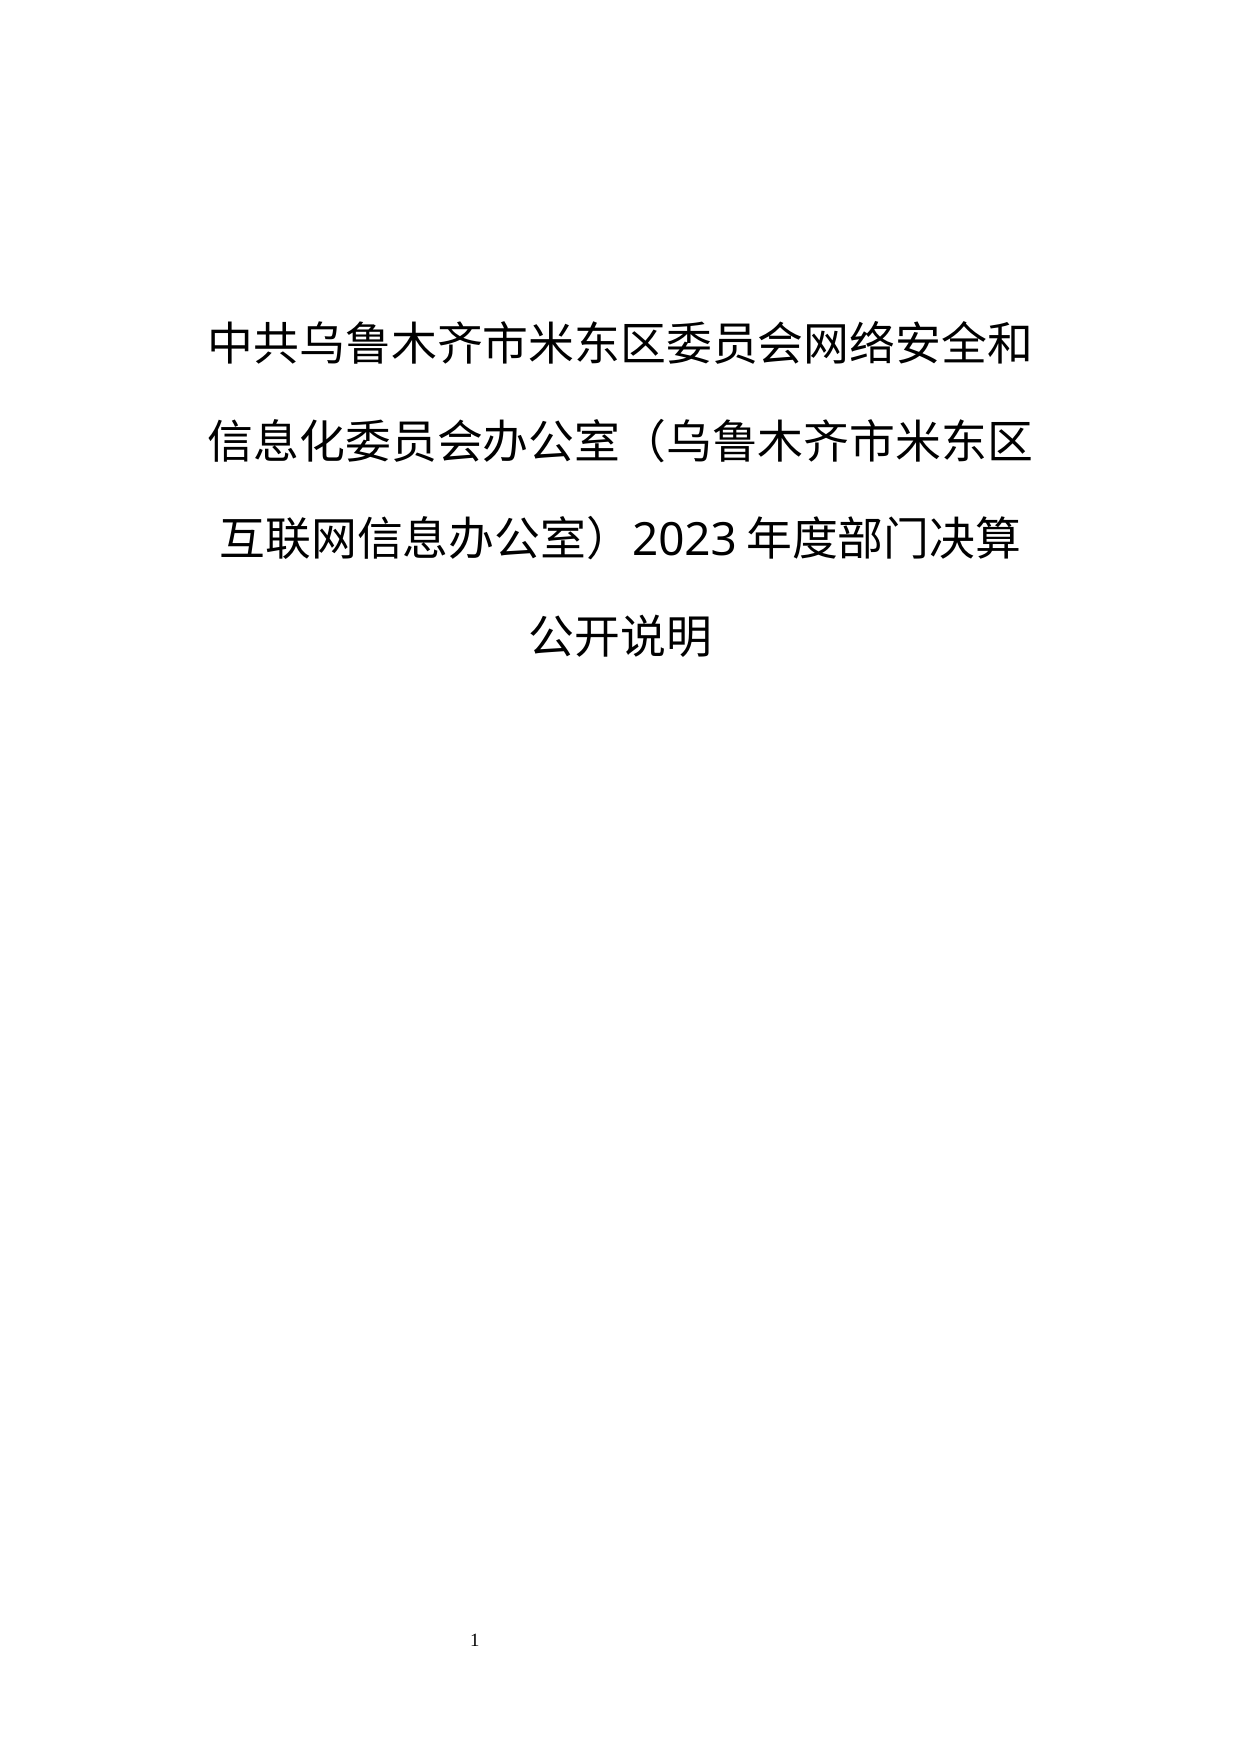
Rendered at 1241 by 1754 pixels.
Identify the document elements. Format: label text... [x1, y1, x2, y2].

text 互联网信息办公室）2023年度部门决算 [187, 487, 1053, 584]
text 公开说明 [187, 584, 1053, 682]
text 中共乌鲁木齐市米东区委员会网络安全和信息化委员会办公室（乌鲁木齐市米东区 [187, 292, 1053, 487]
